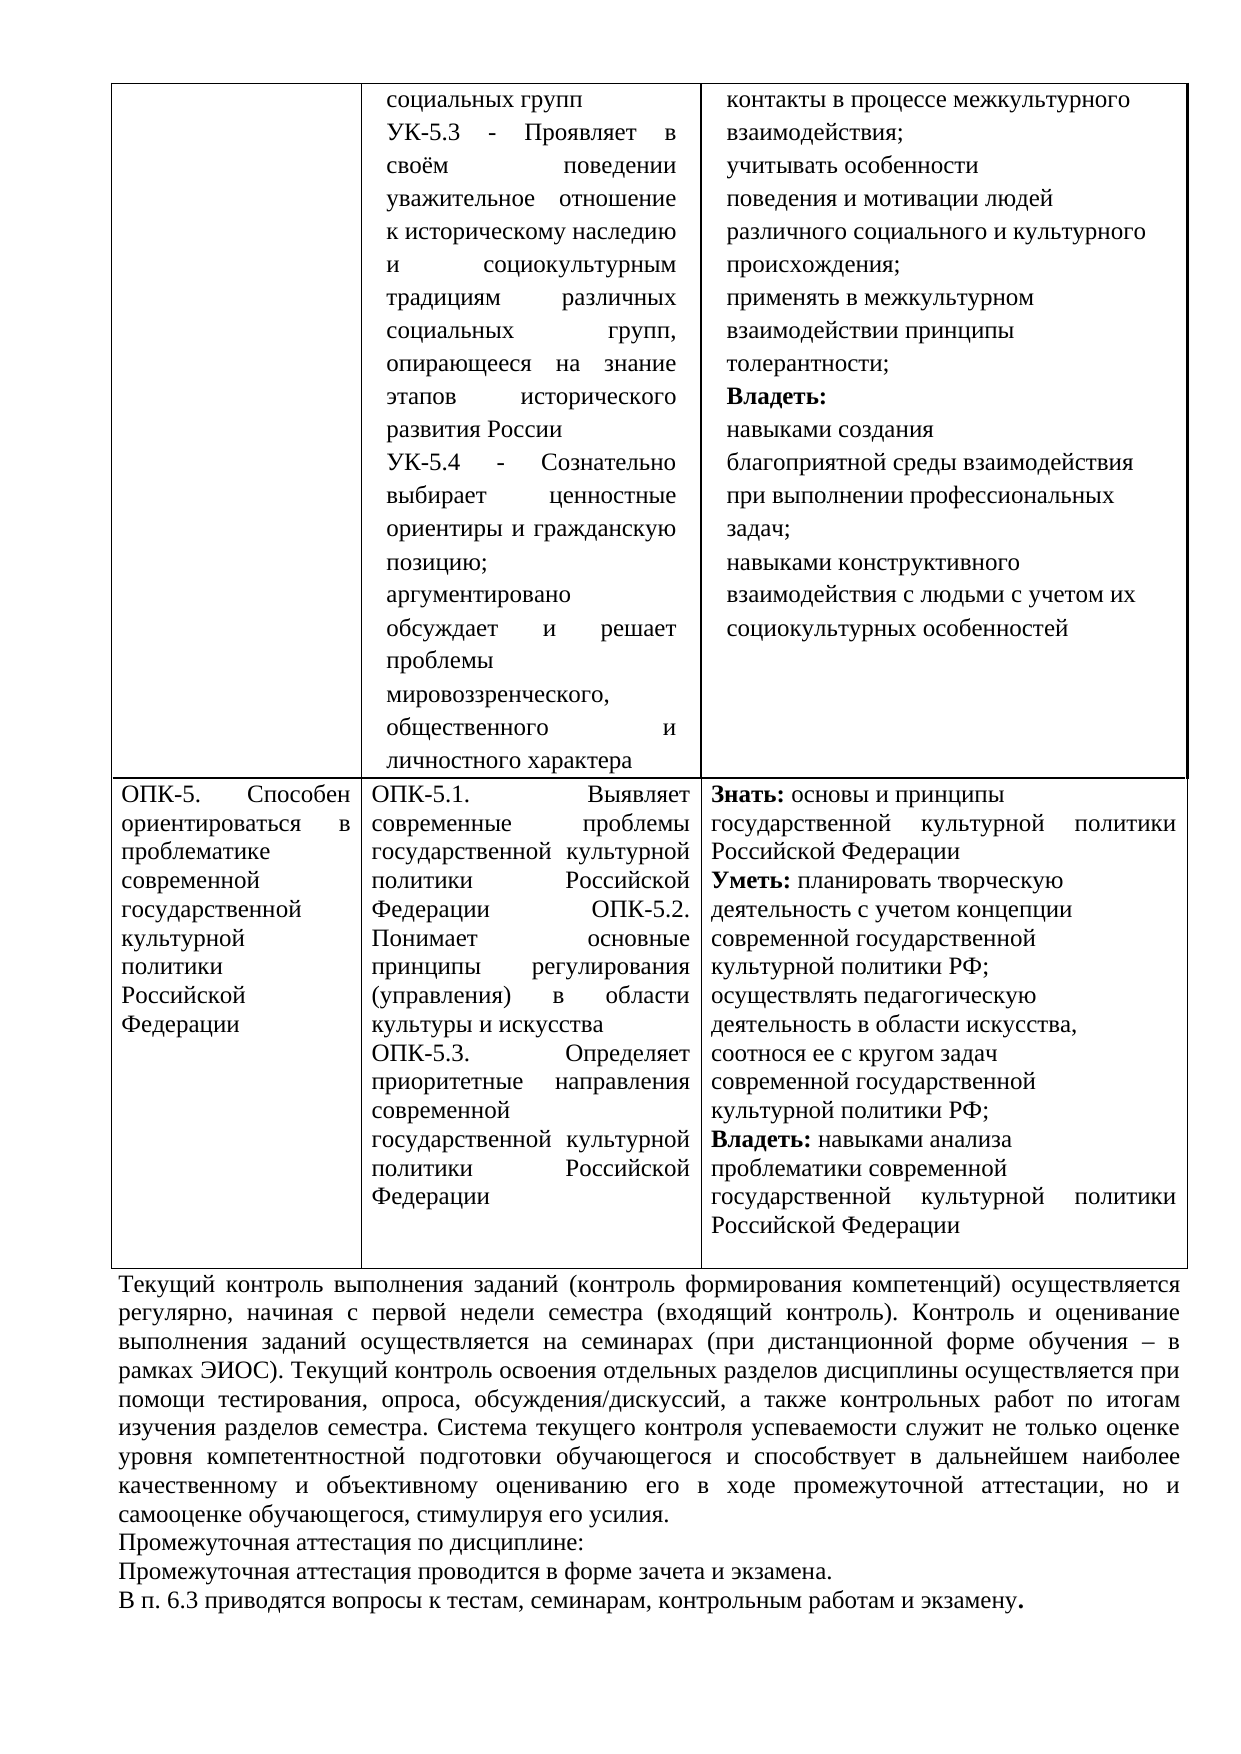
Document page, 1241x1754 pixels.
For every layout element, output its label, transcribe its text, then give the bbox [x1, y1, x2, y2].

table_cell Знать: основы и принципы государственной культурной политики Российской Федерации Уметь: планировать творческую деятельность с учетом концепции современной государственной культурной политики РФ; осуществлять педагогическую деятельность в области искусства, соотнося ее с кругом задач современной государственной культурной политики РФ; Владеть: навыками анализа проблематики современной государственной культурной политики Российской Федерации [702, 777, 1187, 1268]
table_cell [362, 84, 700, 777]
text В п. 6.3 приводятся вопросы к тестам, семинарам, контрольным работам и экзамену. [118, 1585, 1181, 1614]
text Промежуточная аттестация по дисциплине: [118, 1527, 1181, 1556]
table_cell ОПК-5. Способен ориентироваться в проблематике современной государственной культурной политики Российской Федерации [112, 778, 361, 1268]
table_cell ОПК-5.1. Выявляет современные проблемы государственной культурной политики Российской Федерации ОПК-5.2. Понимает основные принципы регулирования (управления) в области культуры и искусства ОПК-5.3. Определяет приоритетные направления современной государственной культурной политики Российской Федерации [362, 779, 701, 1268]
text Текущий контроль выполнения заданий (контроль формирования компетенций) осуществляется регулярно, начиная с первой недели семестра (входящий контроль). Контроль и оценивание выполнения заданий осуществляется на семинарах (при дистанционной форме обучения – в рамках ЭИОС). Текущий контроль освоения отдельных разделов дисциплины осуществляется при помощи тестирования, опроса, обсуждения/дискуссий, а также контрольных работ по итогам изучения разделов семестра. Система текущего контроля успеваемости служит не только оценке уровня компетентностной подготовки обучающегося и способствует в дальнейшем наиболее качественному и объективному оцениванию его в ходе промежуточной аттестации, но и самооценке обучающегося, стимулируя его усилия. [118, 1269, 1181, 1527]
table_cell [702, 84, 1186, 777]
text Промежуточная аттестация проводится в форме зачета и экзамена. [118, 1556, 1181, 1585]
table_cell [112, 84, 361, 777]
